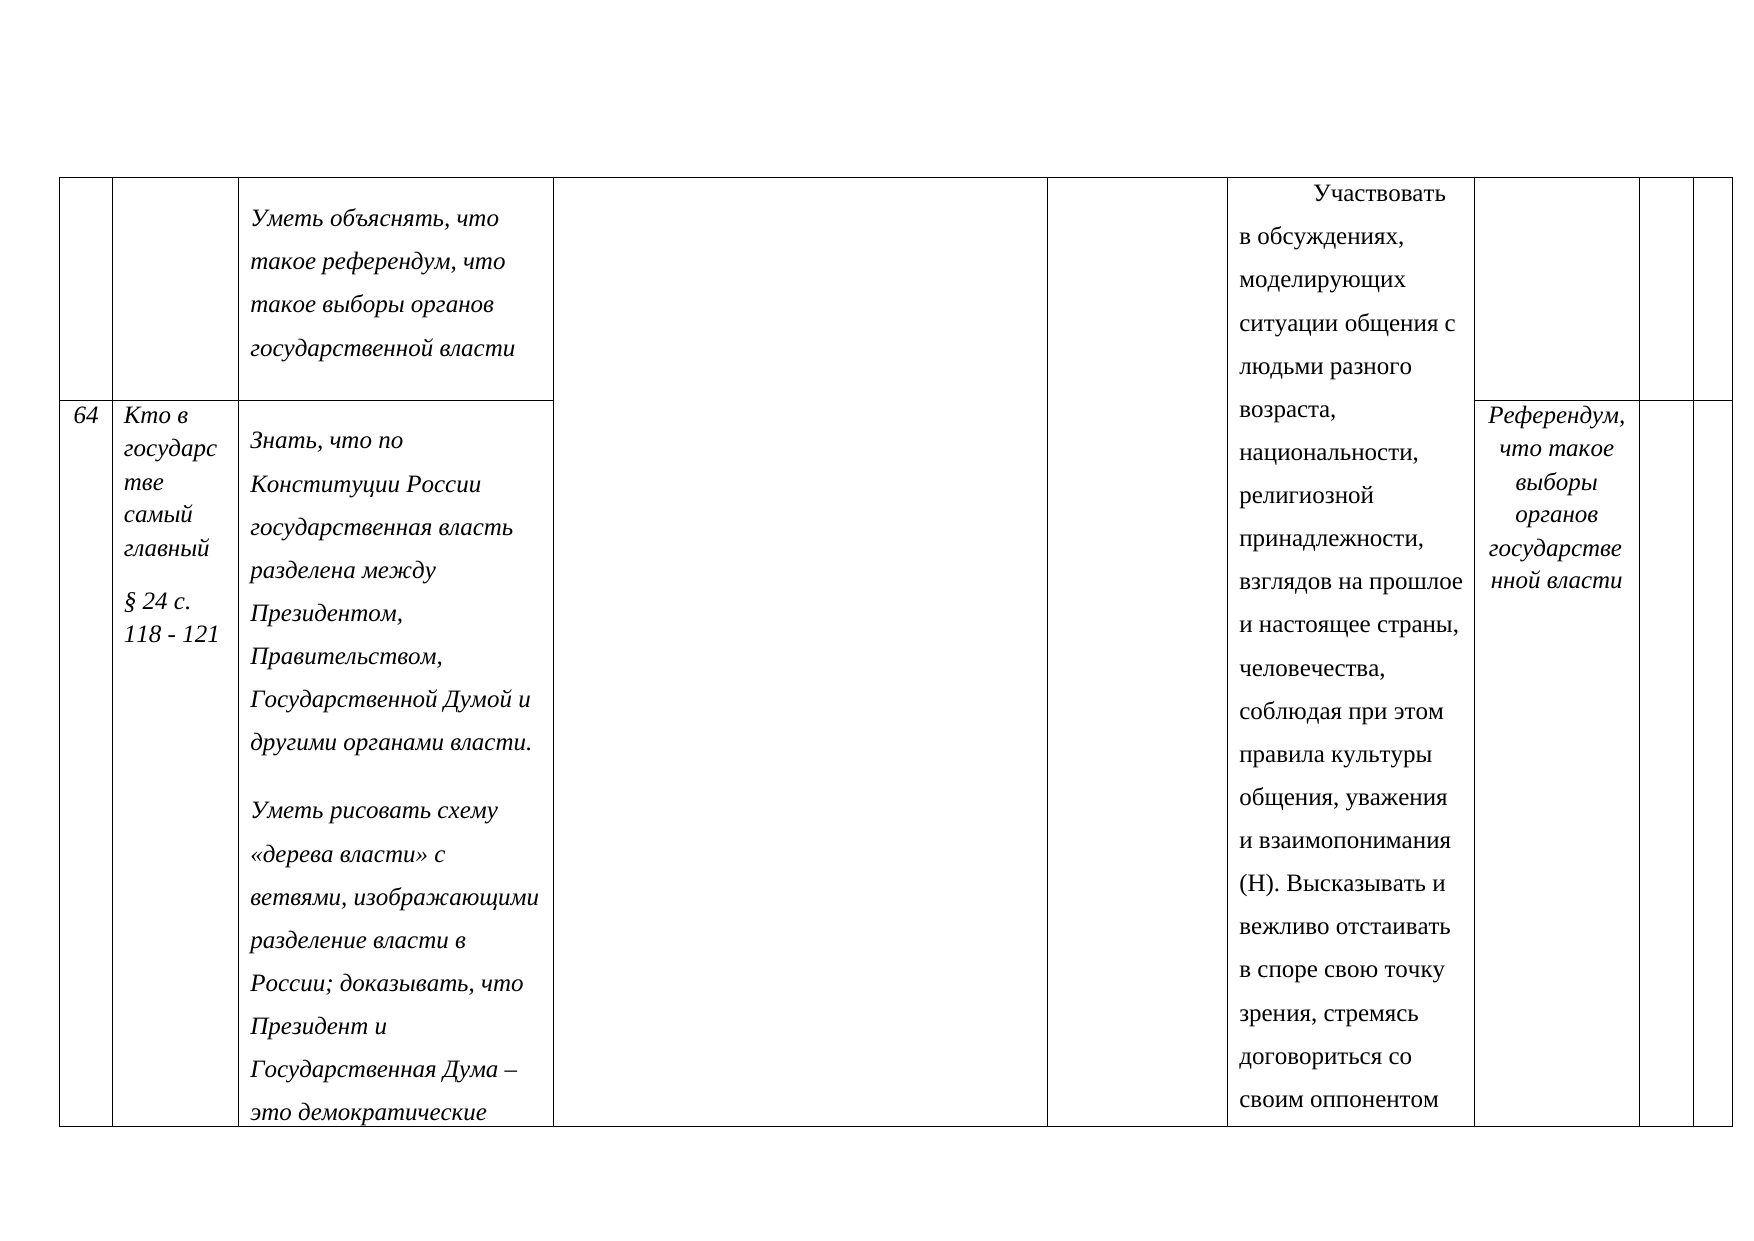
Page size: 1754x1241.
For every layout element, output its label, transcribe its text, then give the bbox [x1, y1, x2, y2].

table_cell 63 [60, 178, 112, 399]
table_cell 64 [60, 401, 112, 1126]
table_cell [1475, 401, 1639, 1126]
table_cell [239, 178, 553, 399]
table_cell [1048, 178, 1227, 1126]
table_cell [1640, 178, 1693, 399]
table_cell [1694, 401, 1732, 1126]
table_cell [113, 401, 238, 1126]
table_cell [1694, 178, 1732, 399]
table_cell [239, 401, 553, 1126]
table_cell [1640, 401, 1693, 1126]
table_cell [1475, 178, 1639, 399]
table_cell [113, 178, 238, 399]
